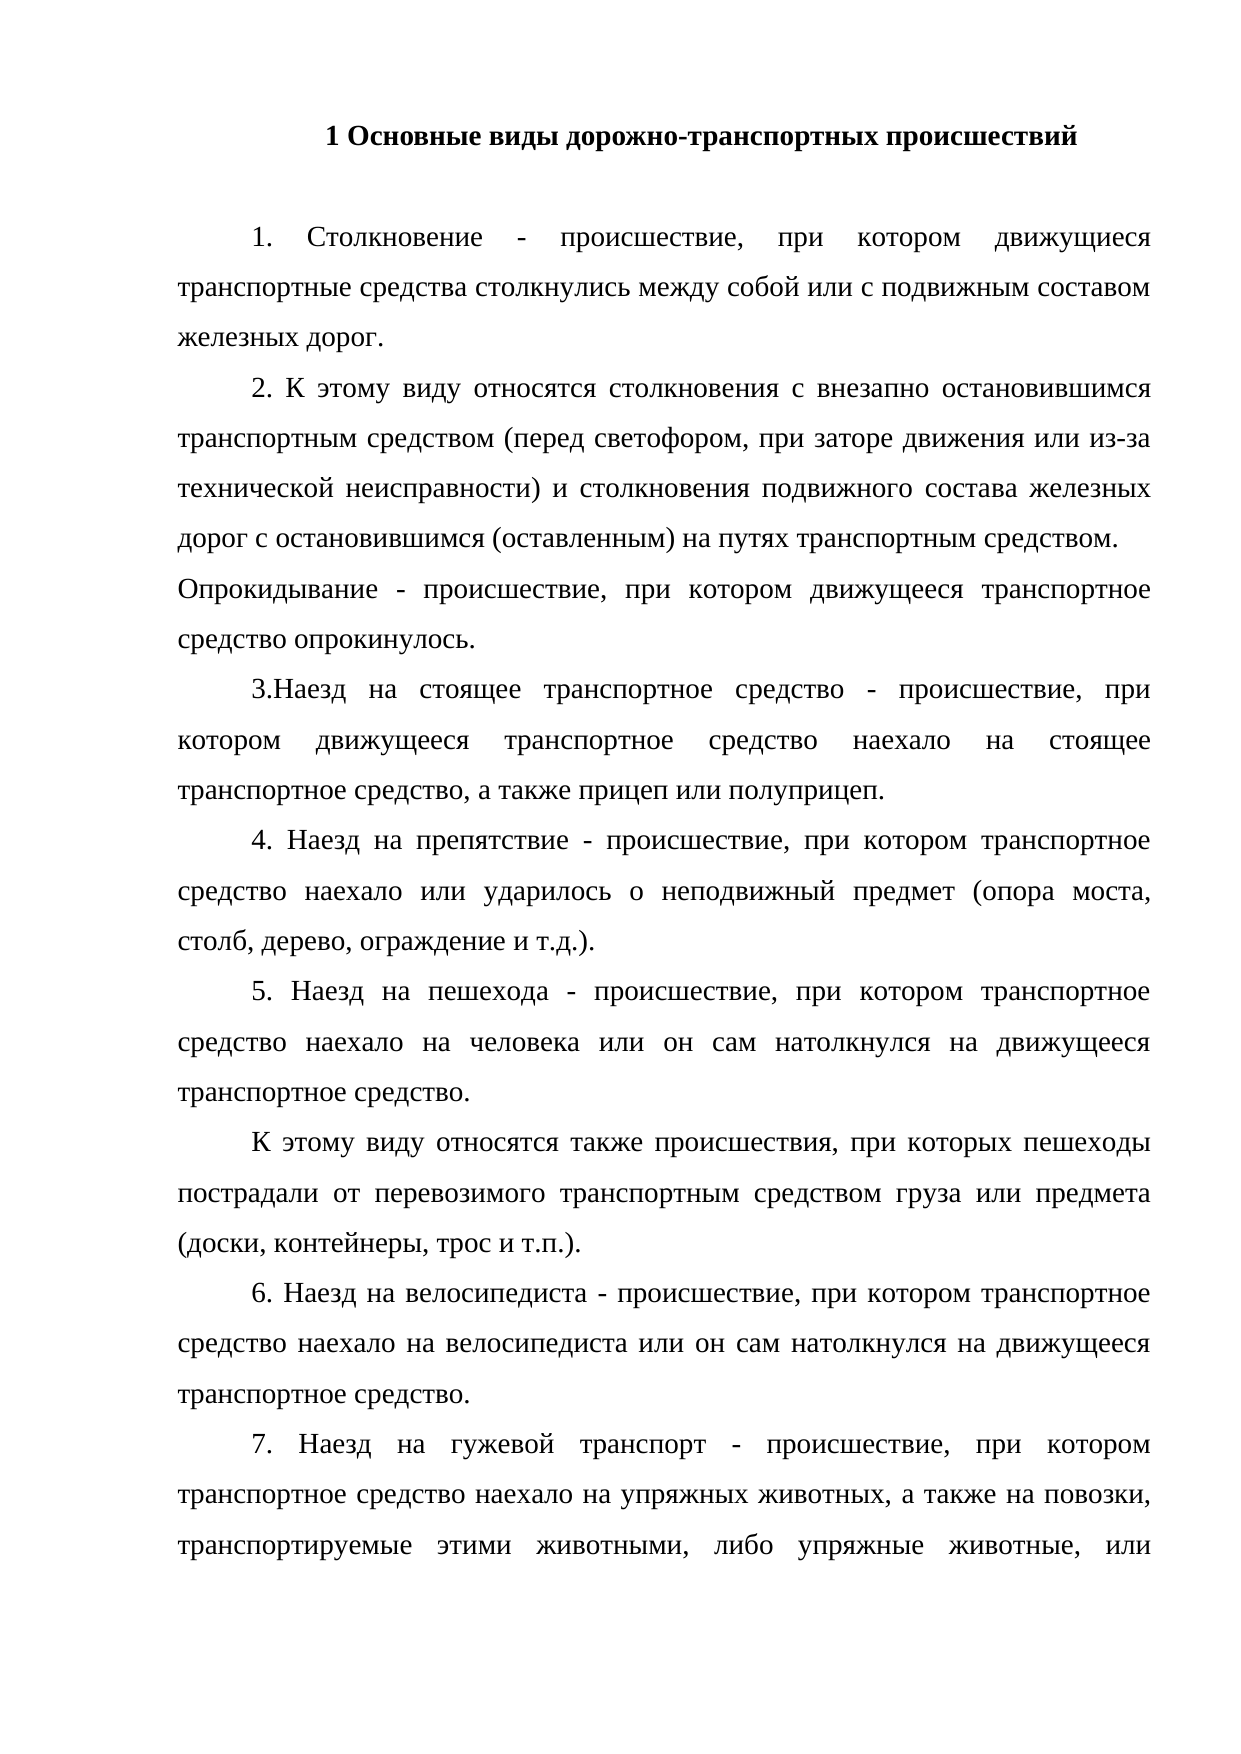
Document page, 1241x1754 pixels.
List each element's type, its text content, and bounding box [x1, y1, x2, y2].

text 3.Наезд на стоящее транспортное средство - происшествие, при котором движущееся транспортное средство наехало на стоящее транспортное средство, а также прицеп или полуприцеп. [177, 672, 1152, 806]
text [177, 1426, 1152, 1560]
text 6. Наезд на велосипедиста - происшествие, при котором транспортное средство наехало на велосипедиста или он сам натолкнулся на движущееся транспортное средство. [177, 1275, 1152, 1409]
text Опрокидывание - происшествие, при котором движущееся транспортное средство опрокинулось. [177, 571, 1152, 655]
text 1. Столкновение - происшествие, при котором движущиеся транспортные средства столкнулись между собой или с подвижным составом железных дорог. [177, 219, 1152, 353]
text 5. Наезд на пешехода - происшествие, при котором транспортное средство наехало на человека или он сам натолкнулся на движущееся транспортное средство. [177, 973, 1152, 1108]
text К этому виду относятся также происшествия, при которых пешеходы пострадали от перевозимого транспортным средством груза или предмета (доски, контейнеры, трос и т.п.). [177, 1124, 1152, 1258]
text 2. К этому виду относятся столкновения с внезапно остановившимся транспортным средством (перед светофором, при заторе движения или из-за технической неисправности) и столкновения подвижного состава железных дорог с остановившимся (оставленным) на путях транспортным средством. [177, 370, 1152, 554]
text 1 Основные виды дорожно-транспортных происшествий [177, 118, 1152, 152]
text 4. Наезд на препятствие - происшествие, при котором транспортное средство наехало или ударилось о неподвижный предмет (опора моста, столб, дерево, ограждение и т.д.). [177, 822, 1152, 957]
